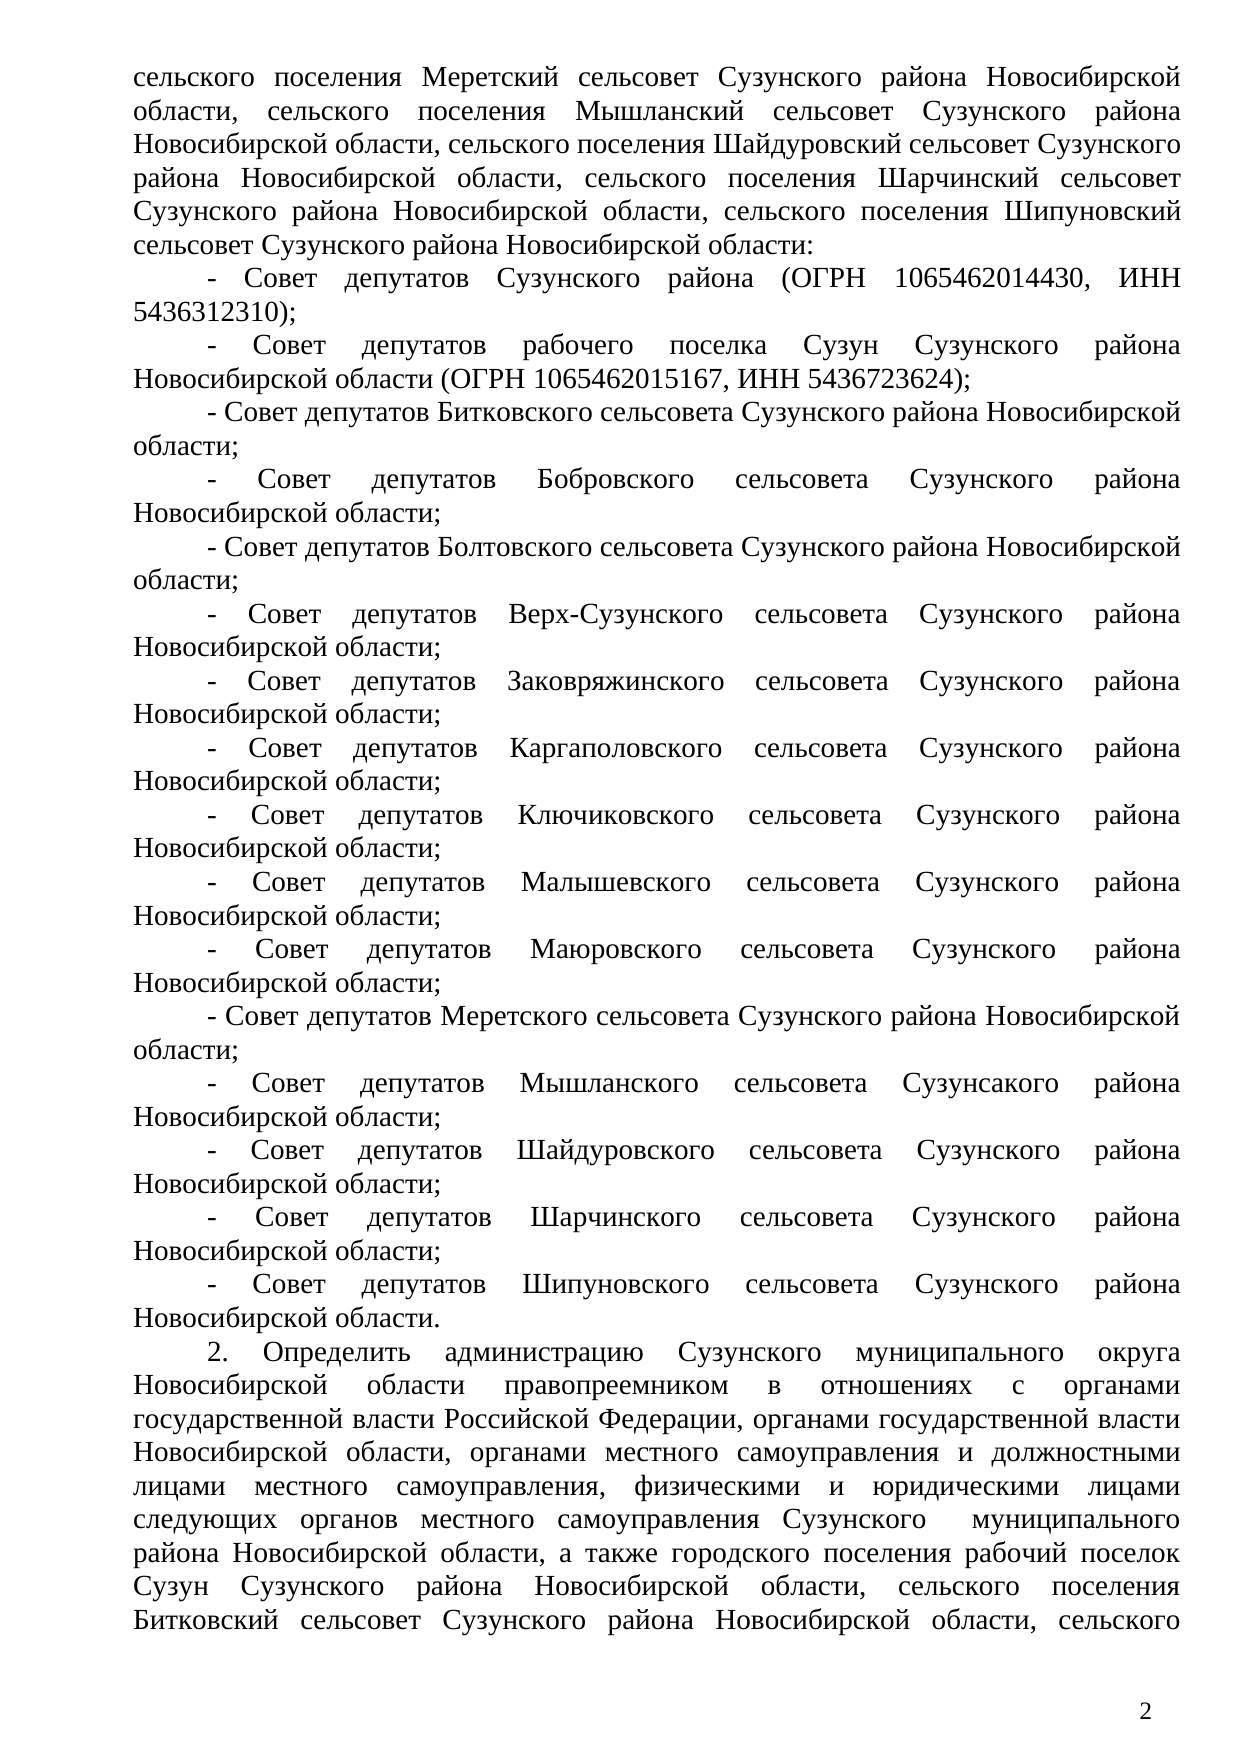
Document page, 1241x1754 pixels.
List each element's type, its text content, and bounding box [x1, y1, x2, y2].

text - Совет депутатов Шипуновского сельсовета Сузунского района Новосибирской области. [133, 1267, 1181, 1334]
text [133, 59, 1181, 260]
text - Совет депутатов Маюровского сельсовета Сузунского района Новосибирской области; [133, 931, 1181, 998]
text - Совет депутатов Ключиковского сельсовета Сузунского района Новосибирской области; [133, 797, 1181, 864]
text - Совет депутатов Шайдуровского сельсовета Сузунского района Новосибирской области; [133, 1132, 1181, 1199]
text - Совет депутатов Сузунского района (ОГРН 1065462014430, ИНН 5436312310); [133, 260, 1181, 327]
text - Совет депутатов Малышевского сельсовета Сузунского района Новосибирской области; [133, 864, 1181, 931]
text - Совет депутатов Меретского сельсовета Сузунского района Новосибирской области; [133, 998, 1181, 1065]
text - Совет депутатов Битковского сельсовета Сузунского района Новосибирской области; [133, 394, 1181, 462]
text - Совет депутатов рабочего поселка Сузун Сузунского района Новосибирской области (ОГРН 1065462015167, ИНН 5436723624); [133, 327, 1181, 394]
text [133, 1334, 1181, 1636]
text - Совет депутатов Заковряжинского сельсовета Сузунского района Новосибирской области; [133, 663, 1181, 730]
text - Совет депутатов Бобровского сельсовета Сузунского района Новосибирской области; [133, 462, 1181, 529]
text - Совет депутатов Верх-Сузунского сельсовета Сузунского района Новосибирской области; [133, 596, 1181, 663]
text - Совет депутатов Каргаполовского сельсовета Сузунского района Новосибирской области; [133, 730, 1181, 797]
text - Совет депутатов Болтовского сельсовета Сузунского района Новосибирской области; [133, 529, 1181, 596]
text - Совет депутатов Мышланского сельсовета Сузунсакого района Новосибирской области; [133, 1065, 1181, 1132]
text - Совет депутатов Шарчинского сельсовета Сузунского района Новосибирской области; [133, 1199, 1181, 1267]
